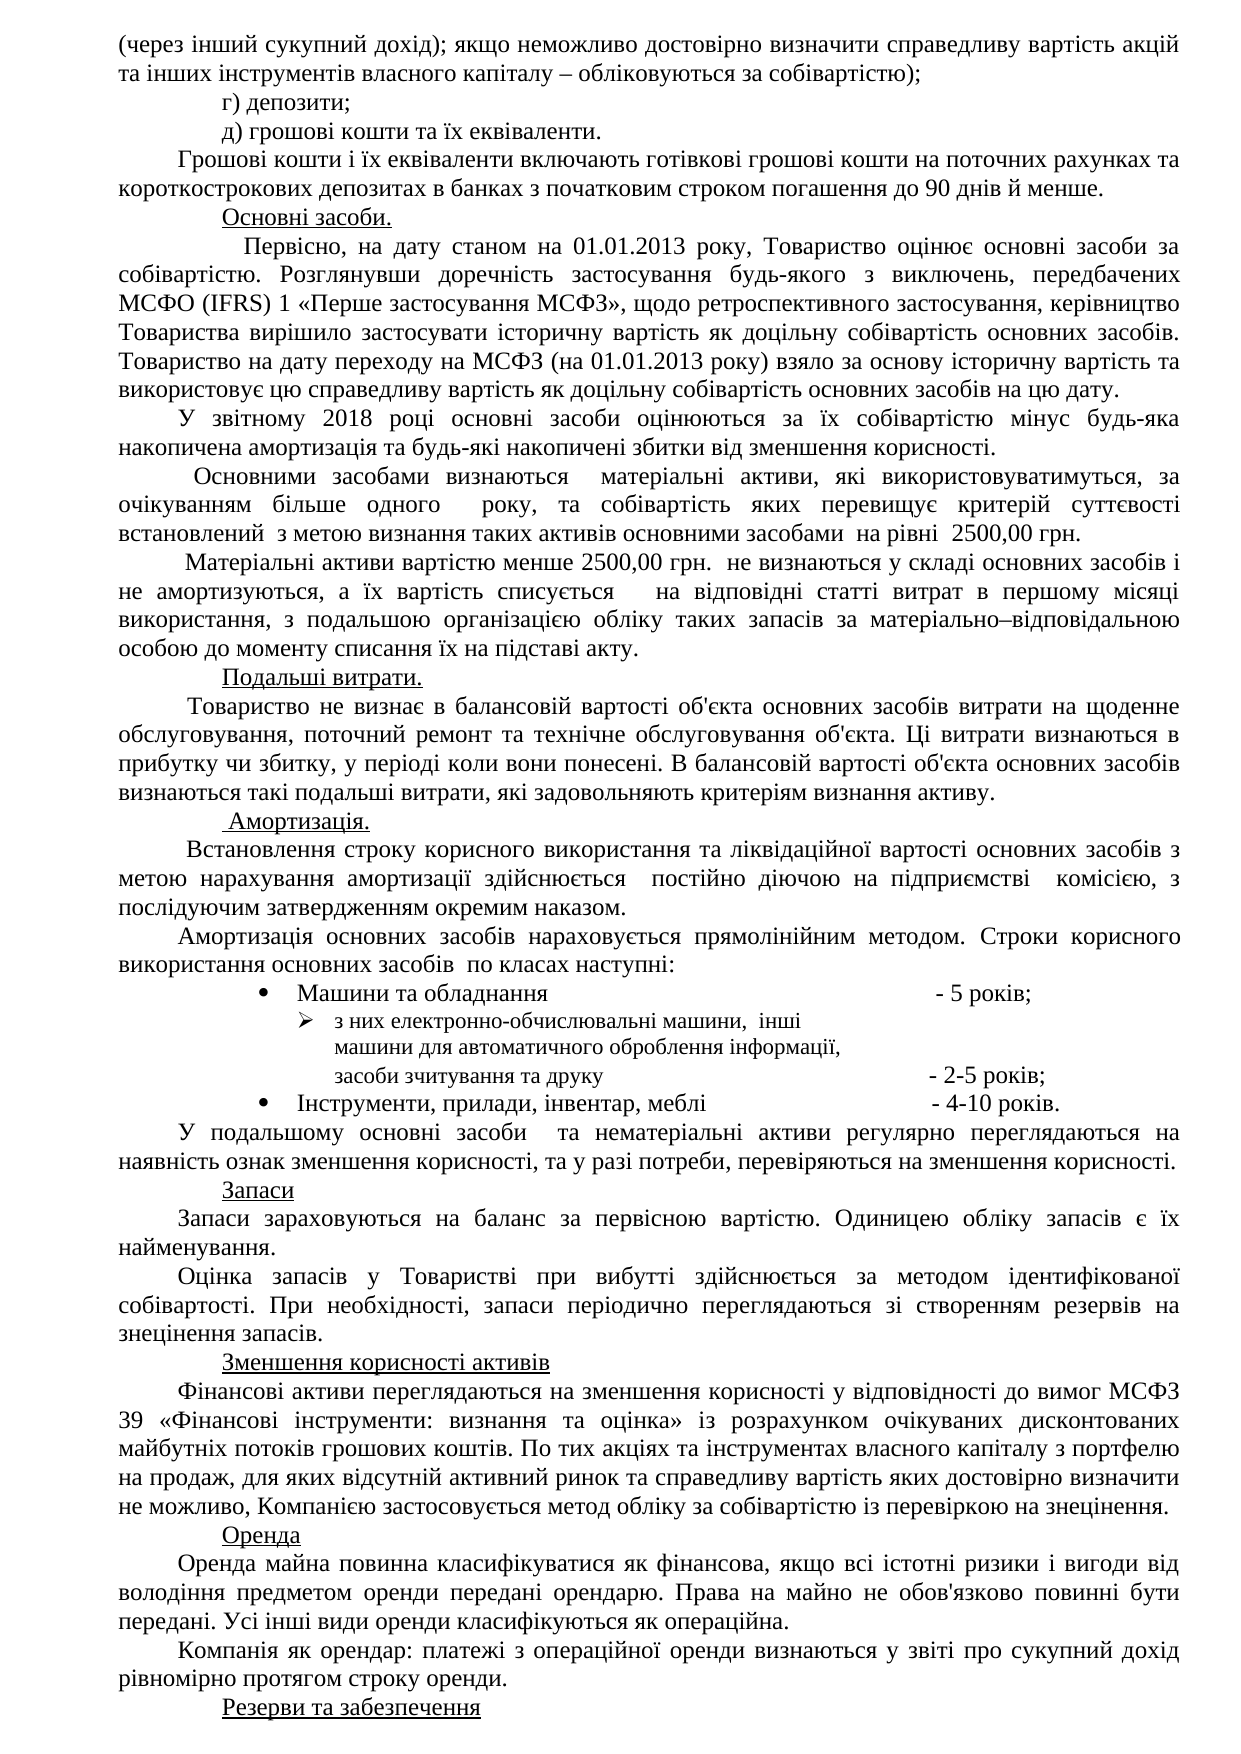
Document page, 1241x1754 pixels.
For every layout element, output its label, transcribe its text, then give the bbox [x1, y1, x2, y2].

text Амортизація. [118, 806, 1181, 834]
text г) депозити; [118, 87, 1181, 116]
text У подальшому основні засоби та нематеріальні активи регулярно переглядаються на наявність ознак зменшення корисності, та у разі потреби, перевіряються на зменшення корисності. [118, 1117, 1181, 1175]
text Фінансові активи переглядаються на зменшення корисності у відповідності до вимог МСФЗ 39 «Фінансові інструменти: визнання та оцінка» із розрахунком очікуваних дисконтованих майбутніх потоків грошових коштів. По тих акціях та інструментах власного капіталу з портфелю на продаж, для яких відсутній активний ринок та справедливу вартість яких достовірно визначити не можливо, Компанією застосовується метод обліку за собівартістю із перевіркою на знецінення. [118, 1376, 1181, 1520]
text Оренда майна повинна класифікуватися як фінансова, якщо всі істотні ризики і вигоди від володіння предметом оренди передані орендарю. Права на майно не обов'язково повинні бути передані. Усі інші види оренди класифікуються як операційна. [118, 1548, 1181, 1635]
text У звітному 2018 році основнi засоби оцiнюються за їх собiвартiстю мiнус будь-яка накопичена амортизацiя та будь-якi накопиченi збитки вiд зменшення корисностi. [118, 403, 1181, 461]
text Матеріальні активи вартістю менше 2500,00 грн. не визнаються у складі основних засобів і не амортизуються, а їх вартість списується на відповідні статті витрат в першому місяці використання, з подальшою організацією обліку таких запасів за матеріально–відповідальною особою до моменту списання їх на підставі акту. [118, 547, 1181, 662]
text засоби зчитування та друку - 2-5 років; [334, 1060, 1181, 1088]
text Запаси зараховуються на баланс за первісною вартістю. Одиницею обліку запасів є їх найменування. [118, 1203, 1181, 1261]
text Грошові кошти і їх еквіваленти включають готівкові грошові кошти на поточних рахунках та короткострокових депозитах в банках з початковим строком погашення до 90 днів й менше. [118, 144, 1181, 202]
text д) грошові кошти та їх еквіваленти. [118, 116, 1181, 144]
text Резерви та забезпечення [118, 1692, 1181, 1721]
text Зменшення корисності активів [118, 1347, 1181, 1376]
text Основними засобами визнаються матеріальні активи, які використовуватимуться, за очікуванням більше одного року, та собівартість яких перевищує критерій суттєвості встановлений з метою визнання таких активів основними засобами на рівні 2500,00 грн. [118, 461, 1181, 547]
text Встановлення строку корисного використання та ліквідаційної вартості основних засобів з метою нарахування амортизації здійснюється постійно діючою на підприємстві комісією, з послідуючим затвердженням окремим наказом. [118, 834, 1181, 921]
list Машини та обладнання - 5 років; [259, 978, 1181, 1007]
text машини для автоматичного оброблення інформації, [334, 1033, 1181, 1060]
text Компанія як орендар: платежі з операційної оренди визнаються у звіті про сукупний дохід рівномірно протягом строку оренди. [118, 1635, 1181, 1692]
text Товариство не визнає в балансовiй вартостi об'єкта основних засобiв витрати на щоденне обслуговування, поточний ремонт та технiчне обслуговування об'єкта. Цi витрати визнаються в прибутку чи збитку, у періоді коли вони понесенi. В балансовiй вартостi об'єкта основних засобiв визнаються такi подальшi витрати, якi задовольняють критерiям визнання активу. [118, 691, 1181, 806]
text Подальші витрати. [118, 662, 1181, 691]
text Оцiнка запасiв у Товариствi при вибуттi здiйснюється за методом iдентифiкованої собiвартостi. При необхiдностi, запаси перiодично переглядаються зi створенням резервiв на знецiнення запасiв. [118, 1261, 1181, 1347]
list з них електронно-обчислювальні машини, інші [297, 1007, 1181, 1033]
text Оренда [118, 1520, 1181, 1548]
list Інструменти, прилади, інвентар, меблі - 4-10 років. [259, 1088, 1181, 1117]
text Первiсно, на дату станом на 01.01.2013 року, Товариство оцiнює основнi засоби за собiвартiстю. Розглянувши доречнiсть застосування будь-якого з виключень, передбачених МСФO (IFRS) 1 «Перше застосування МСФЗ», щодо ретроспективного застосування, керiвництво Товариства вирiшило застосувати iсторичну вартiсть як доцiльну собiвартiсть основних засобiв. Товариство на дату переходу на МСФЗ (на 01.01.2013 року) взяло за основу iсторичну вартiсть та використовує цю справедливу вартiсть як доцiльну собiвартiсть основних засобiв на цю дату. [118, 231, 1181, 403]
text Основні засоби. [118, 202, 1181, 231]
text Амортизація основних засобів нараховується прямолінійним методом. Строки корисного використання основних засобів по класах наступні: [118, 921, 1181, 978]
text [118, 29, 1181, 87]
text Запаси [118, 1175, 1181, 1203]
